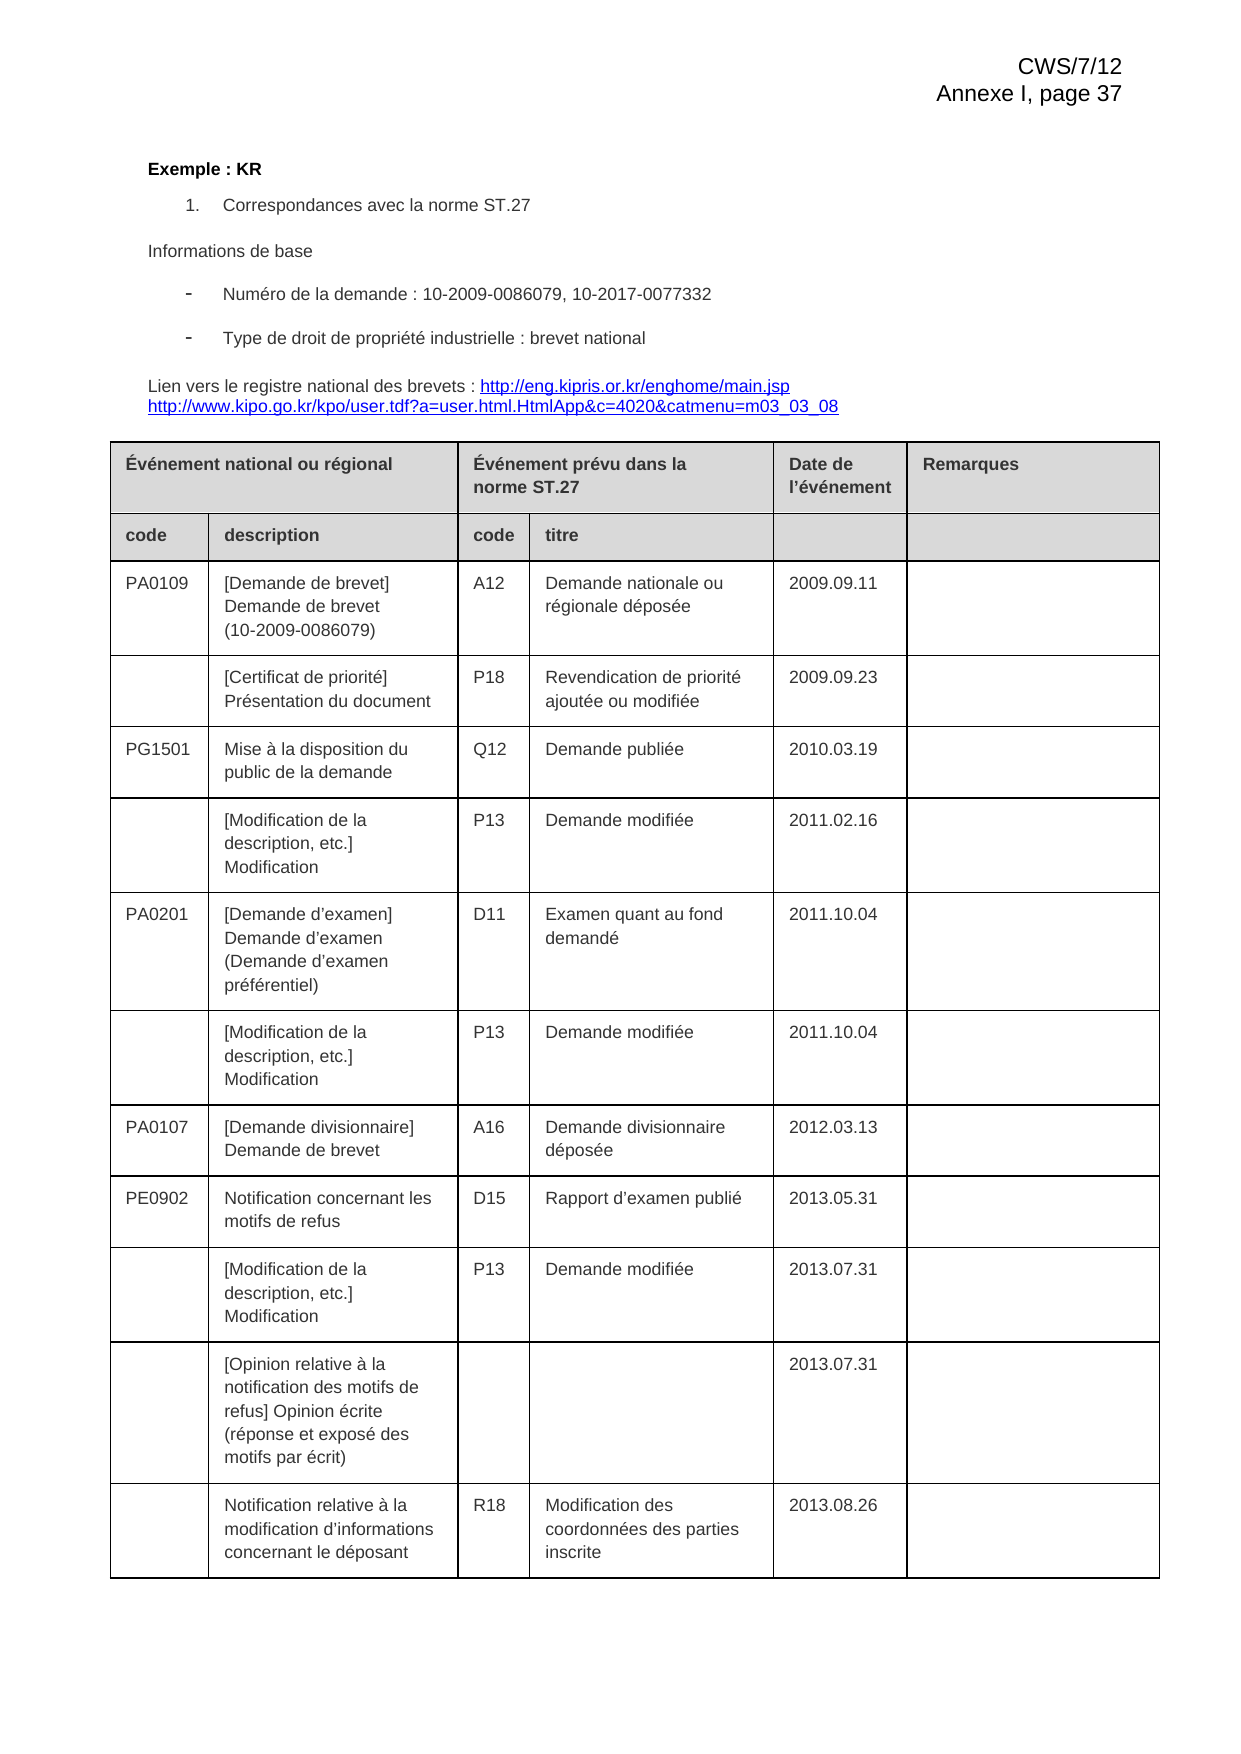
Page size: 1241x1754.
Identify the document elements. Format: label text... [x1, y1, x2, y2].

table_cell [Certificat de priorité] Présentation du document [209, 656, 457, 726]
table_cell A16 [459, 1106, 529, 1175]
table_cell [908, 1343, 1159, 1482]
table_cell [111, 799, 208, 892]
table_cell Revendication de priorité ajoutée ou modifiée [530, 656, 773, 726]
list Correspondances avec la norme ST.27 [185, 194, 1122, 215]
table_cell Demande publiée [530, 727, 773, 797]
table_cell [111, 1484, 208, 1577]
table_header Événement prévu dans la norme ST.27 [459, 443, 773, 512]
table_cell [111, 1248, 208, 1341]
table_cell titre [530, 514, 773, 560]
table_cell 2013.05.31 [774, 1177, 906, 1246]
table_cell code [459, 514, 529, 560]
table_cell [Modification de la description, etc.] Modification [209, 1011, 457, 1104]
table_cell code [111, 514, 208, 560]
table_cell [111, 1011, 208, 1104]
table_cell [908, 799, 1159, 892]
table_cell [908, 727, 1159, 797]
table_cell [908, 893, 1159, 1009]
table_cell 2011.10.04 [774, 893, 906, 1009]
text Lien vers le registre national des brevets : http://eng.kipris.or.kr/enghome/main.jsp http://www.kipo.go.kr/kpo/user.tdf?a=user.html.HtmlApp&c=4020&catmenu=m03_03_08 [148, 375, 1122, 416]
table_cell [908, 656, 1159, 726]
table_cell P13 [459, 1011, 529, 1104]
subtitle Exemple : KR [148, 158, 1122, 179]
table_cell Rapport d’examen publié [530, 1177, 773, 1246]
table_cell Modification des coordonnées des parties inscrite [530, 1484, 773, 1577]
table_cell Demande nationale ou régionale déposée [530, 562, 773, 655]
table_cell description [209, 514, 457, 560]
table_cell Demande modifiée [530, 1011, 773, 1104]
table_cell Demande modifiée [530, 799, 773, 892]
table_cell [111, 656, 208, 726]
table_cell R18 [459, 1484, 529, 1577]
table_cell [908, 1177, 1159, 1246]
table_cell [908, 1106, 1159, 1175]
table_header Date de l’événement [774, 443, 906, 512]
table_cell [908, 1484, 1159, 1577]
table_cell 2011.02.16 [774, 799, 906, 892]
table_cell 2011.10.04 [774, 1011, 906, 1104]
table_cell [774, 514, 906, 560]
table_cell Q12 [459, 727, 529, 797]
table_cell 2013.07.31 [774, 1248, 906, 1341]
list Numéro de la demande : 10-2009-0086079, 10-2017-0077332 [185, 284, 1122, 305]
table_cell [Demande divisionnaire] Demande de brevet [209, 1106, 457, 1175]
table_cell PG1501 [111, 727, 208, 797]
text Informations de base [148, 241, 1122, 261]
table_cell Notification relative à la modification d’informations concernant le déposant [209, 1484, 457, 1577]
table_cell D11 [459, 893, 529, 1009]
table_cell 2010.03.19 [774, 727, 906, 797]
table_cell D15 [459, 1177, 529, 1246]
table_cell [459, 1343, 529, 1482]
table_cell [111, 1343, 208, 1482]
table_cell [Opinion relative à la notification des motifs de refus] Opinion écrite (réponse et exposé des motifs par écrit) [209, 1343, 457, 1482]
table_cell 2012.03.13 [774, 1106, 906, 1175]
table_cell Examen quant au fond demandé [530, 893, 773, 1009]
table_cell P13 [459, 799, 529, 892]
table_cell Notification concernant les motifs de refus [209, 1177, 457, 1246]
table_header Événement national ou régional [111, 443, 457, 512]
table_cell [Demande d’examen] Demande d’examen (Demande d’examen préférentiel) [209, 893, 457, 1009]
table_cell [908, 562, 1159, 655]
table_cell 2009.09.23 [774, 656, 906, 726]
table_cell 2013.07.31 [774, 1343, 906, 1482]
table_cell [908, 1248, 1159, 1341]
table_cell 2013.08.26 [774, 1484, 906, 1577]
table_cell [Modification de la description, etc.] Modification [209, 799, 457, 892]
table_cell A12 [459, 562, 529, 655]
table_cell P13 [459, 1248, 529, 1341]
table_cell [908, 1011, 1159, 1104]
table_cell PA0107 [111, 1106, 208, 1175]
table_cell P18 [459, 656, 529, 726]
table_header Remarques [908, 443, 1159, 512]
table_cell PA0201 [111, 893, 208, 1009]
table_cell Demande modifiée [530, 1248, 773, 1341]
table_cell Demande divisionnaire déposée [530, 1106, 773, 1175]
table_cell [530, 1343, 773, 1482]
table_cell Mise à la disposition du public de la demande [209, 727, 457, 797]
table_cell PE0902 [111, 1177, 208, 1246]
list Type de droit de propriété industrielle : brevet national [185, 328, 1122, 349]
table_cell PA0109 [111, 562, 208, 655]
table_cell 2009.09.11 [774, 562, 906, 655]
table_cell [Demande de brevet] Demande de brevet (10-2009-0086079) [209, 562, 457, 655]
table_cell [908, 514, 1159, 560]
table_cell [Modification de la description, etc.] Modification [209, 1248, 457, 1341]
